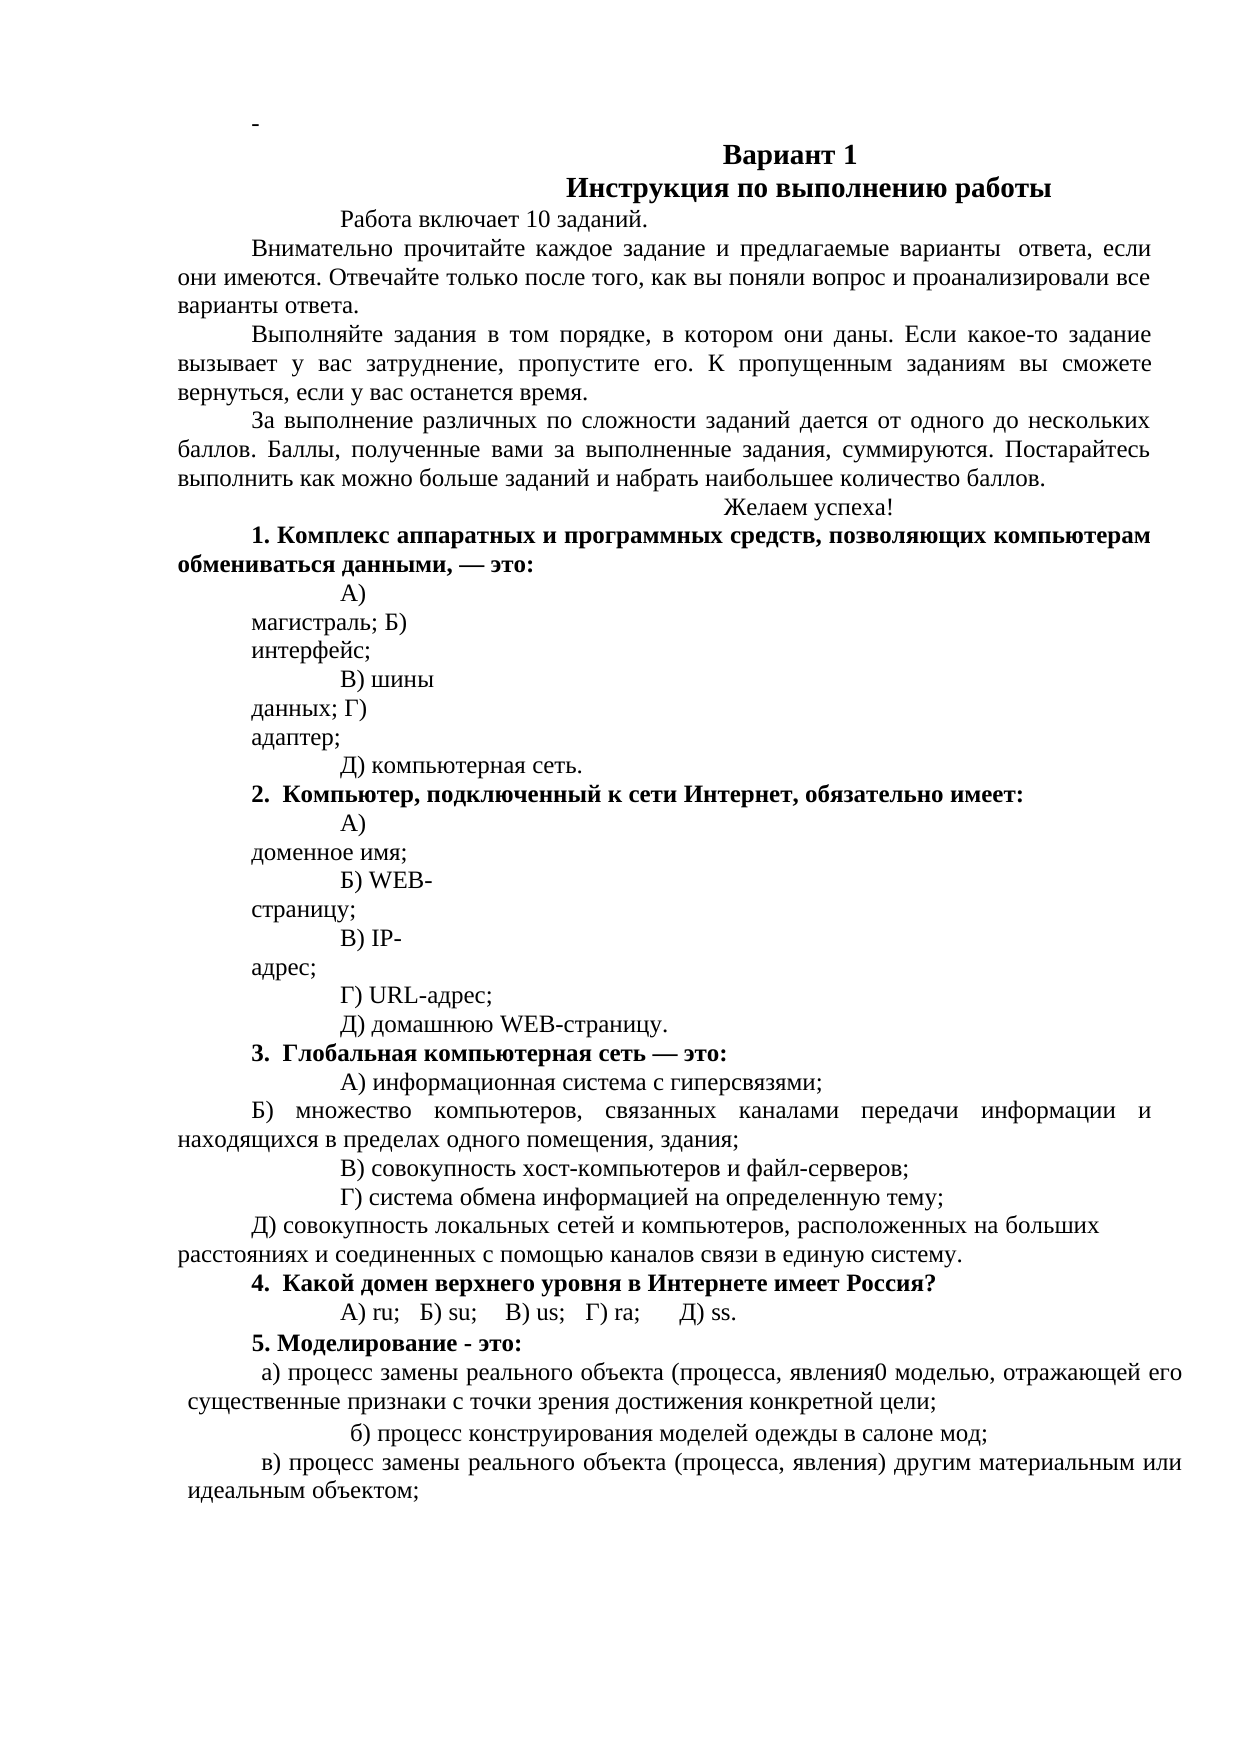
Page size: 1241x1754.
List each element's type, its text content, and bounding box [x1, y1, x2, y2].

subtitle Компьютер, подключенный к сети Интернет, обязательно имеет: [251, 779, 1196, 808]
text Г) система обмена информацией на определенную тему; [251, 1182, 1196, 1211]
text В) совокупность хост-компьютеров и файл-серверов; [251, 1153, 1196, 1182]
text Инструкция по выполнению работы [477, 171, 1196, 204]
subtitle Какой домен верхнего уровня в Интернете имеет Россия? [251, 1268, 1196, 1297]
subtitle Вариант 1 [634, 137, 1196, 171]
text А) информационная система с гиперсвязями; [251, 1067, 1196, 1095]
text б) процесс конструирования моделей одежды в салоне мод; [261, 1418, 1196, 1447]
text в) процесс замены реального объекта (процесса, явления) другим материальным или идеальным объектом; [187, 1447, 1196, 1504]
text Б) множество компьютеров, связанных каналами передачи информации и находящихся в пределах одного помещения, здания; [177, 1095, 1151, 1153]
text Внимательно прочитайте каждое задание и предлагаемые варианты ответа, если они имеются. Отвечайте только после того, как вы поняли вопрос и проанализировали все варианты ответа. [177, 233, 1151, 319]
subtitle Комплекс аппаратных и программных средств, позволяющих компьютерам обмениваться данными, — это: [177, 521, 1151, 578]
text Желаем успеха! [635, 492, 1196, 521]
text Б) WEB-страницу; [251, 866, 449, 923]
text А) доменное имя; [251, 808, 449, 866]
subtitle Моделирование - это: [252, 1328, 1196, 1357]
text Работа включает 10 заданий. [251, 204, 1196, 233]
text Д) компьютерная сеть. [251, 751, 1196, 779]
text За выполнение различных по сложности заданий дается от одного до нескольких баллов. Баллы, полученные вами за выполненные задания, суммируются. Постарайтесь выполнить как можно больше заданий и набрать наибольшее количество баллов. [177, 406, 1151, 492]
subtitle Глобальная компьютерная сеть — это: [251, 1038, 1196, 1067]
text В) шины данных; Г) адаптер; [251, 664, 440, 751]
text А) ru; Б) su; В) us; Г) ra; Д) ss. [251, 1297, 1196, 1326]
text а) процесс замены реального объекта (процесса, явления0 моделью, отражающей его существенные признаки с точки зрения достижения конкретной цели; [187, 1357, 1196, 1415]
text Выполняйте задания в том порядке, в котором они даны. Если какое-то задание вызывает у вас затруднение, пропустите его. К пропущенным заданиям вы сможете вернуться, если у вас останется время. [177, 319, 1152, 406]
text В) IP-адрес; [251, 923, 449, 981]
text А) магистраль; Б) интерфейс; [251, 578, 412, 664]
text Д) совокупность локальных сетей и компьютеров, расположенных на больших расстояниях и соединенных с помощью каналов связи в единую систему. [177, 1211, 1196, 1268]
text Г) URL-адрес; [251, 981, 1196, 1009]
text Д) домашнюю WEB-страницу. [251, 1009, 1196, 1038]
